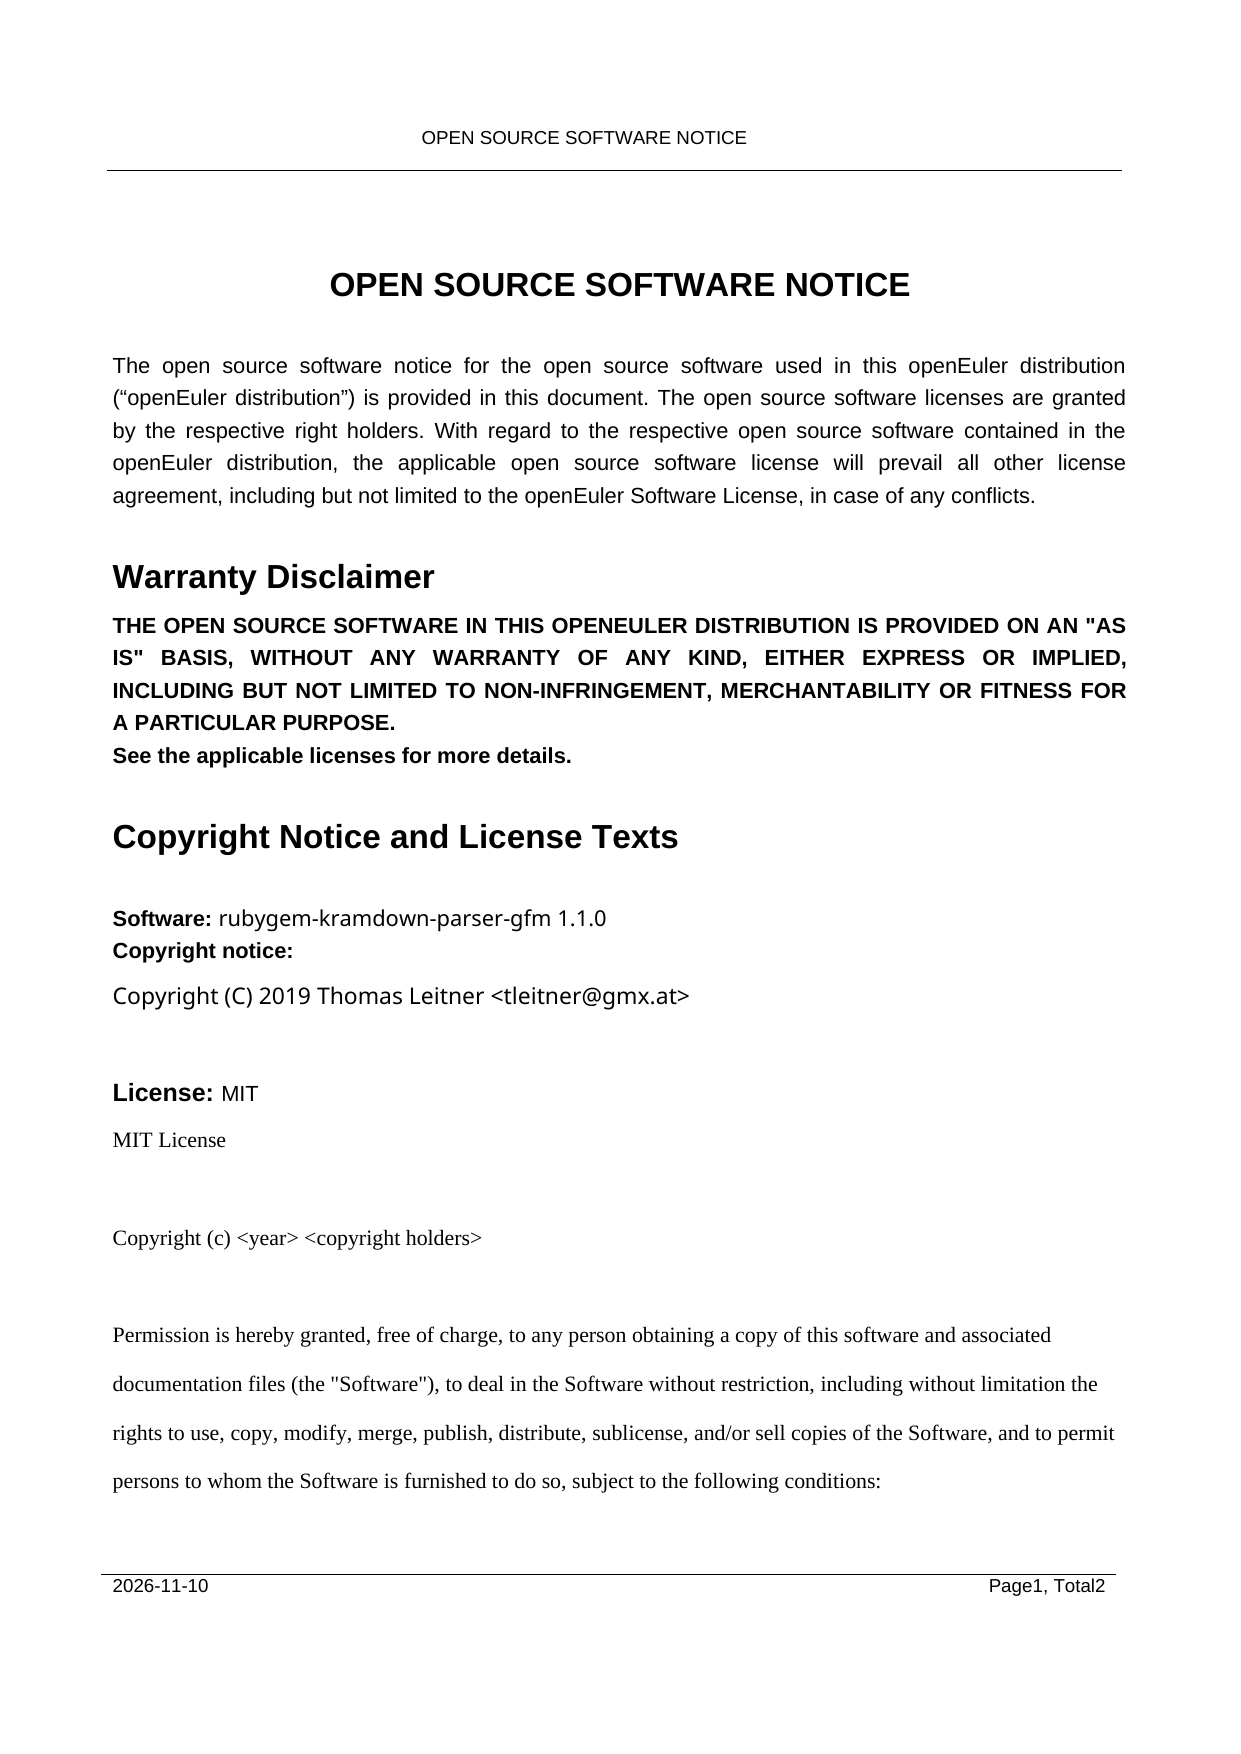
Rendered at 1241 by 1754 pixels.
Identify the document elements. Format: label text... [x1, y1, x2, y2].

text Copyright (C) 2019 Thomas Leitner <tleitner@gmx.at> [112, 979, 1128, 1060]
text OPEN SOURCE SOFTWARE NOTICE [112, 251, 1128, 316]
text Software: rubygem-kramdown-parser-gfm 1.1.0 [112, 901, 1128, 934]
text THE OPEN SOURCE SOFTWARE IN THIS OPENEULER DISTRIBUTION IS PROVIDED ON AN "AS IS" BASIS, WITHOUT ANY WARRANTY OF ANY KIND, EITHER EXPRESS OR IMPLIED, INCLUDING BUT NOT LIMITED TO NON-INFRINGEMENT, MERCHANTABILITY OR FITNESS FOR A PARTICULAR PURPOSE. See the applicable licenses for more details. [112, 609, 1128, 771]
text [112, 1123, 1128, 1497]
text Copyright notice: [112, 934, 1128, 966]
text Copyright Notice and License Texts [112, 804, 1128, 869]
text The open source software notice for the open source software used in this openEuler distribution (“openEuler distribution”) is provided in this document. The open source software licenses are granted by the respective right holders. With regard to the respective open source software contained in the openEuler distribution, the applicable open source software license will prevail all other license agreement, including but not limited to the openEuler Software License, in case of any conflicts. [112, 349, 1128, 511]
text Warranty Disclaimer [112, 544, 1128, 609]
text License: MIT [112, 1077, 1128, 1109]
